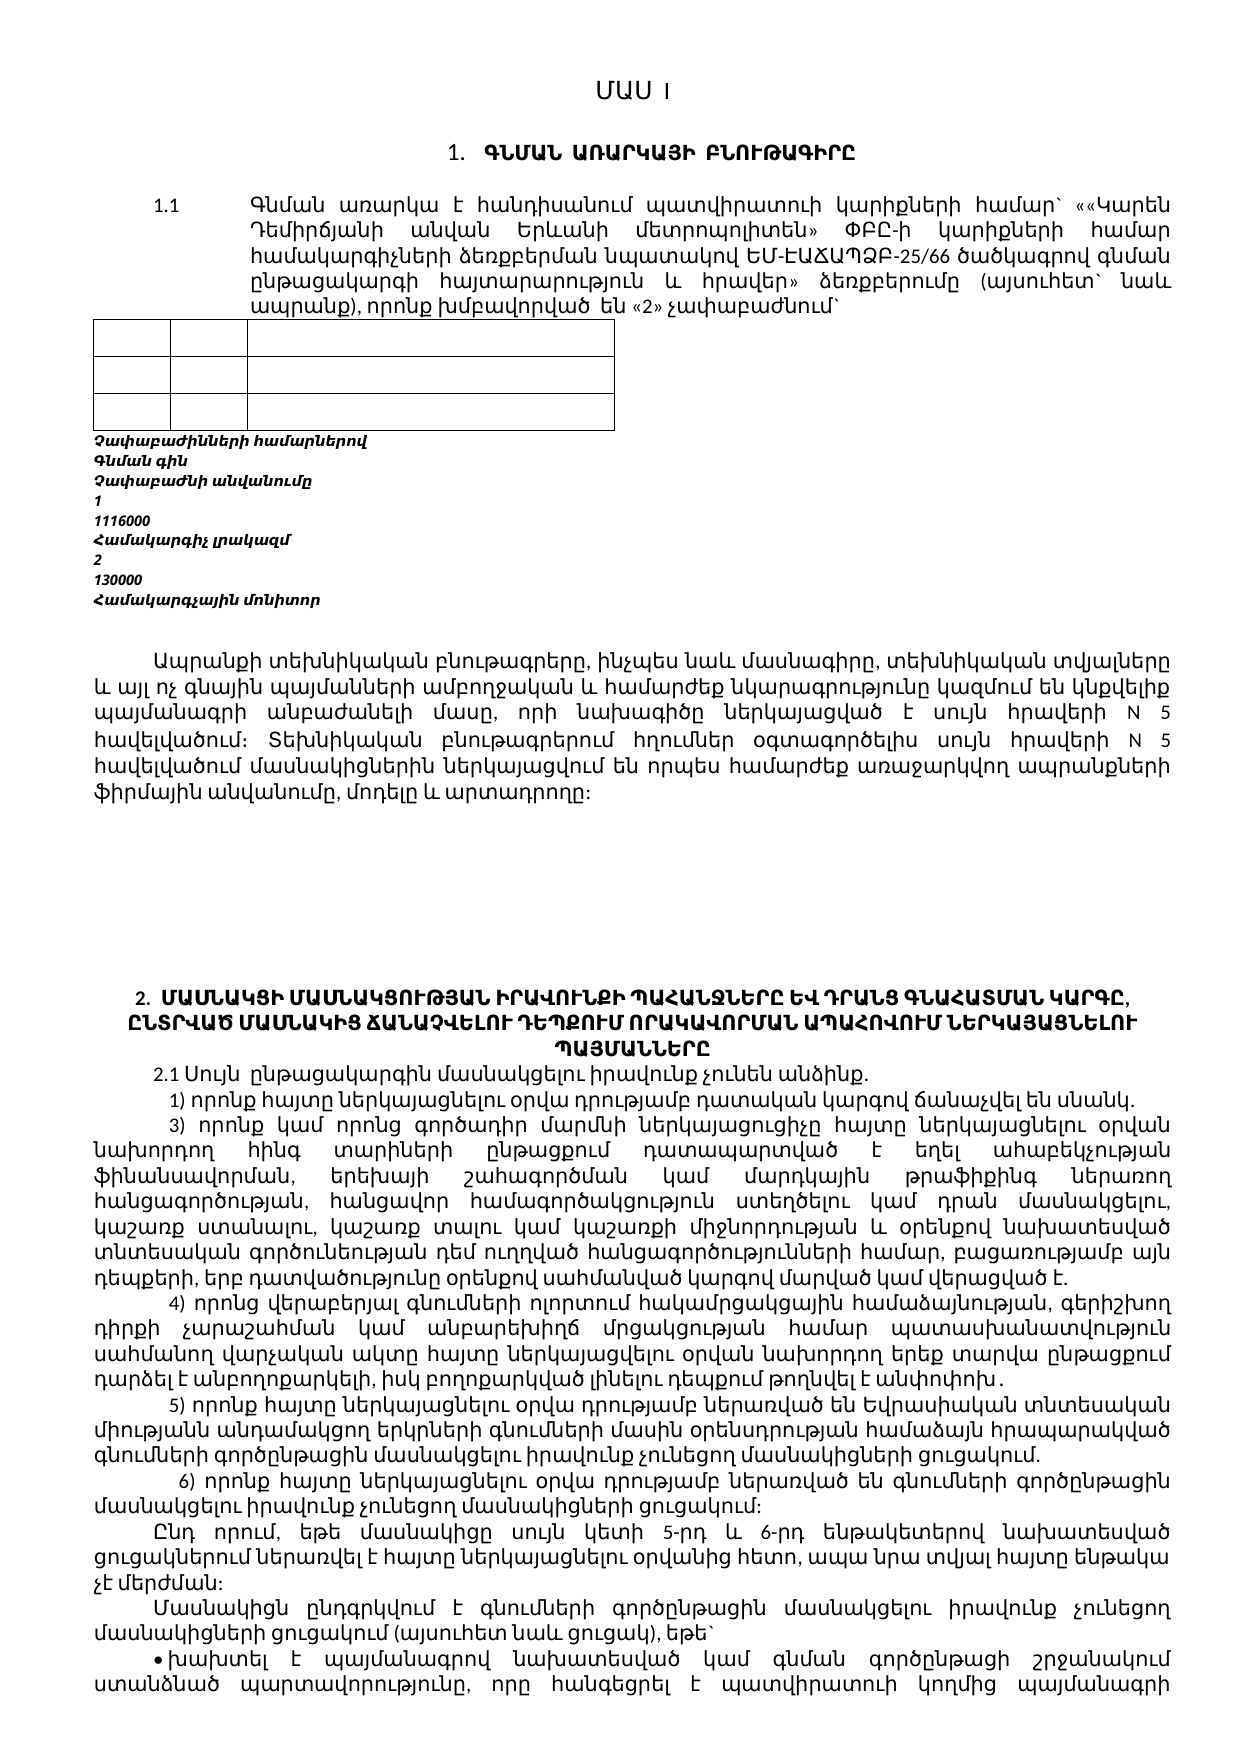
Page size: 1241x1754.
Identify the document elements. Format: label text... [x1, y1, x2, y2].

text 6) որոնք հայտը ներկայացնելու օրվա դրությամբ ներառված են գնումների գործընթացին մասնակցելու իրավունք չունեցող մասնակիցների ցուցակում: [94, 1468, 1171, 1519]
list ԳՆՄԱՆ ԱՌԱՐԿԱՅԻ ԲՆՈՒԹԱԳԻՐԸ [131, 136, 1171, 167]
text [94, 1646, 1171, 1697]
text 4) որոնց վերաբերյալ գնումների ոլորտում հակամրցակցային համաձայնության, գերիշխող դիրքի չարաշահման կամ անբարեխիղճ մրցակցության համար պատասխանատվություն սահմանող վարչական ակտը հայտը ներկայացվելու օրվան նախորդող երեք տարվա ընթացքում դարձել է անբողոքարկելի, իսկ բողոքարկված լինելու դեպքում թողնվել է անփոփոխ․ [94, 1290, 1171, 1392]
text 2. ՄԱՍՆԱԿՑԻ ՄԱՍՆԱԿՑՈՒԹՅԱՆ ԻՐԱՎՈՒՆՔԻ ՊԱՀԱՆՋՆԵՐԸ ԵՎ ԴՐԱՆՑ ԳՆԱՀԱՏՄԱՆ ԿԱՐԳԸ, ԸՆՏՐՎԱԾ ՄԱՍՆԱԿԻՑ ՃԱՆԱՉՎԵԼՈՒ ԴԵՊՔՈՒՄ ՈՐԱԿԱՎՈՐՄԱՆ ԱՊԱՀՈՎՈՒՄ ՆԵՐԿԱՅԱՑՆԵԼՈՒ ՊԱՅՄԱՆՆԵՐԸ [94, 985, 1171, 1061]
subtitle Գնման առարկա է հանդիսանում պատվիրատուի կարիքների համար` ««Կարեն Դեմիրճյանի անվան Երևանի մետրոպոլիտեն» ՓԲԸ-ի կարիքների համար համակարգիչների ձեռքբերման նպատակով ԵՄ-ԷԱՃԱՊՁԲ-25/66 ծածկագրով գնման ընթացակարգի հայտարարություն և հրավեր» ձեռքբերումը (այսուհետ` նաև ապրանք), որոնք խմբավորված են «2» չափաբաժնում` [153, 192, 1171, 319]
text 1) որոնք հայտը ներկայացնելու օրվա դրությամբ դատական կարգով ճանաչվել են սնանկ. [94, 1087, 1171, 1112]
text 5) որոնք հայտը ներկայացնելու օրվա դրությամբ ներառված են Եվրասիական տնտեսական միությանն անդամակցող երկրների գնումների մասին օրենսդրության համաձայն հրապարակված գնումների գործընթացին մասնակցելու իրավունք չունեցող մասնակիցների ցուցակում. [94, 1392, 1171, 1468]
text Մասնակիցն ընդգրկվում է գնումների գործընթացին մասնակցելու իրավունք չունեցող մասնակիցների ցուցակում (այսուհետ նաև ցուցակ), եթե` [94, 1595, 1171, 1646]
text 2.1 Սույն ընթացակարգին մասնակցելու իրավունք չունեն անձինք. [94, 1061, 1171, 1087]
text Ապրանքի տեխնիկական բնութագրերը, ինչպես նաև մասնագիրը, տեխնիկական տվյալները և այլ ոչ գնային պայմանների ամբողջական և համարժեք նկարագրությունը կազմում են կնքվելիք պայմանագրի անբաժանելի մասը, որի նախագիծը ներկայացված է սույն հրավերի N 5 հավելվածում։ Տեխնիկական բնութագրերում հղումներ օգտագործելիս սույն հրավերի N 5 հավելվածում մասնակիցներին ներկայացվում են որպես համարժեք առաջարկվող ապրանքների ֆիրմային անվանումը, մոդելը և արտադրողը: [94, 649, 1171, 804]
text ՄԱՍ I [94, 75, 1171, 106]
text Ընդ որում, եթե մասնակիցը սույն կետի 5-րդ և 6-րդ ենթակետերով նախատեսված ցուցակներում ներառվել է հայտը ներկայացնելու օրվանից հետո, ապա նրա տվյալ հայտը ենթակա չէ մերժման: [94, 1519, 1171, 1595]
text 3) որոնք կամ որոնց գործադիր մարմնի ներկայացուցիչը հայտը ներկայացնելու օրվան նախորդող հինգ տարիների ընթացքում դատապարտված է եղել ահաբեկչության ֆինանսավորման, երեխայի շահագործման կամ մարդկային թրաֆիքինգ ներառող հանցագործության, հանցավոր համագործակցություն ստեղծելու կամ դրան մասնակցելու, կաշառք ստանալու, կաշառք տալու կամ կաշառքի միջնորդության և օրենքով նախատեսված տնտեսական գործունեության դեմ ուղղված հանցագործությունների համար, բացառությամբ այն դեպքերի, երբ դատվածությունը օրենքով սահմանված կարգով մարված կամ վերացված է. [94, 1112, 1171, 1290]
